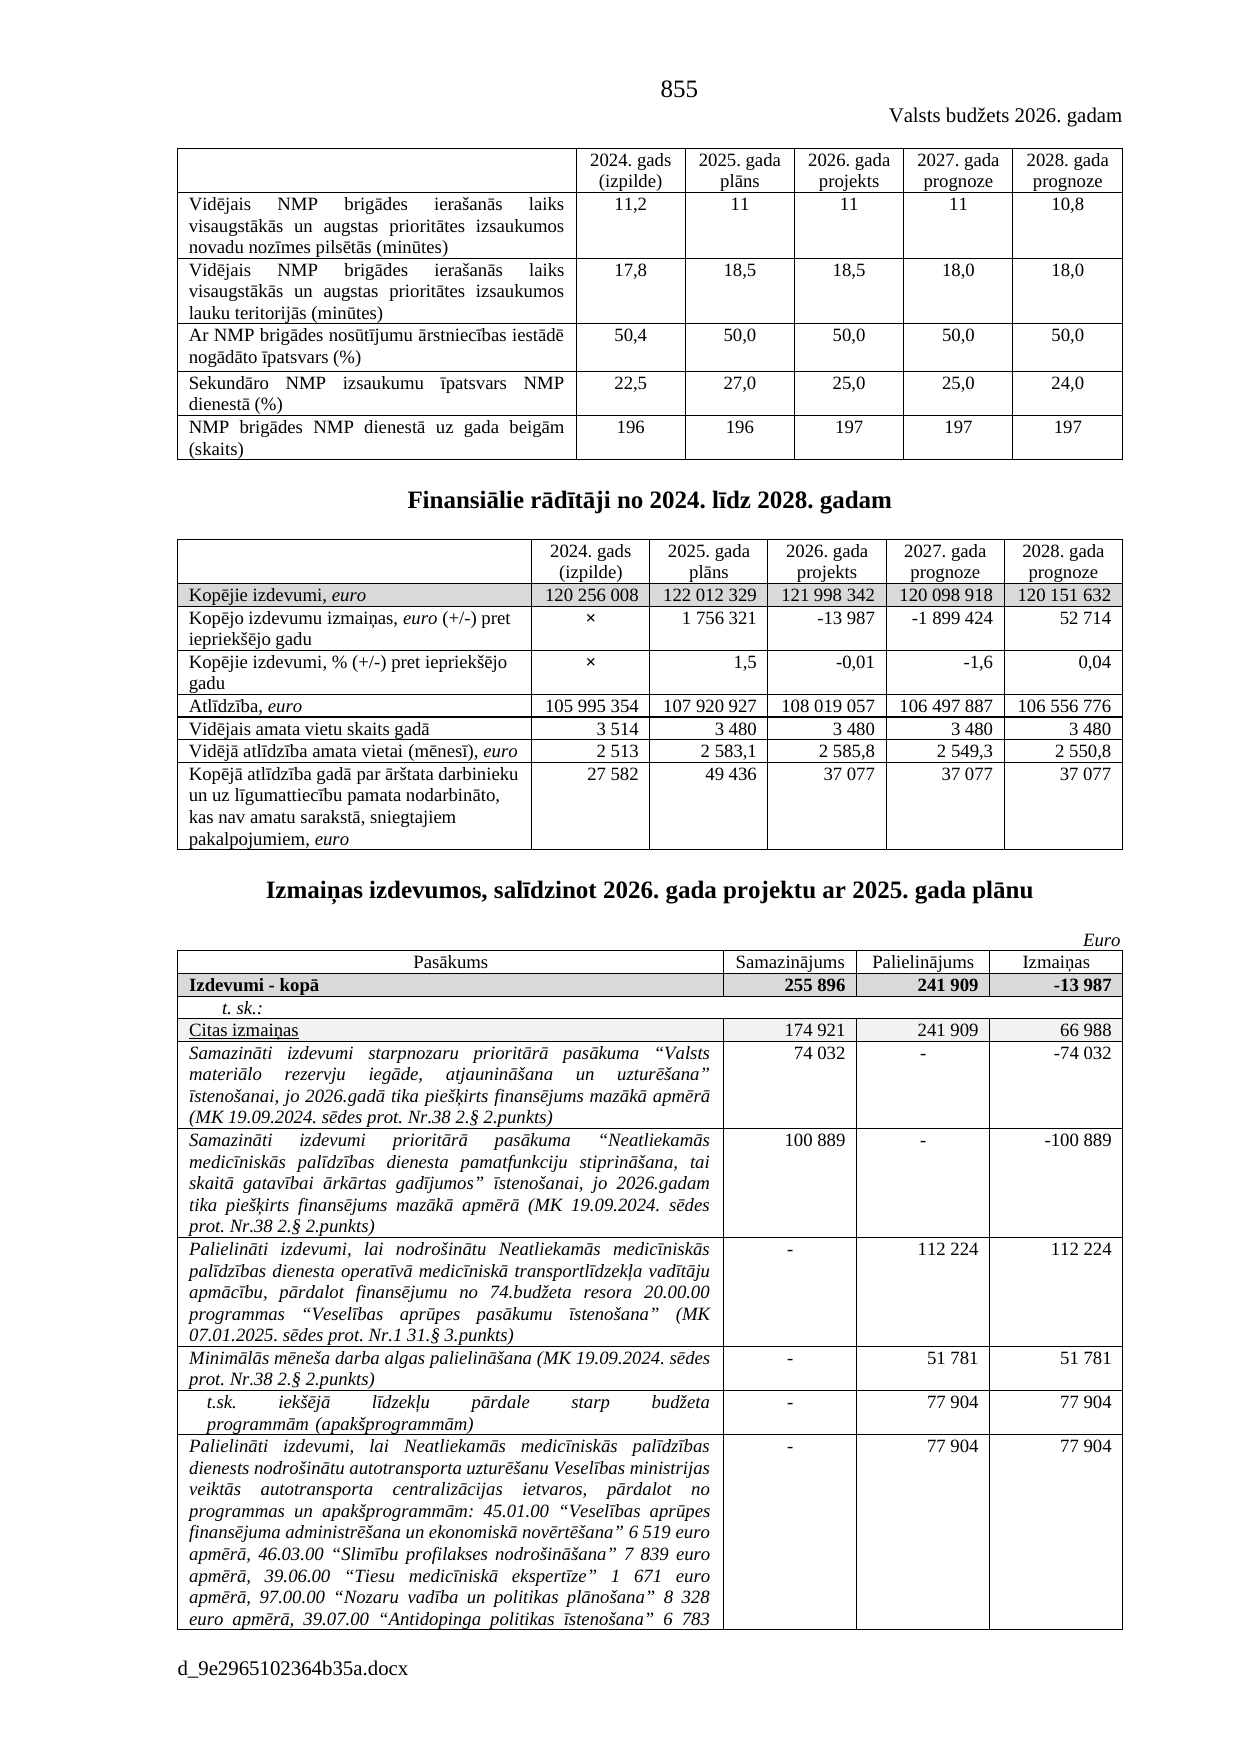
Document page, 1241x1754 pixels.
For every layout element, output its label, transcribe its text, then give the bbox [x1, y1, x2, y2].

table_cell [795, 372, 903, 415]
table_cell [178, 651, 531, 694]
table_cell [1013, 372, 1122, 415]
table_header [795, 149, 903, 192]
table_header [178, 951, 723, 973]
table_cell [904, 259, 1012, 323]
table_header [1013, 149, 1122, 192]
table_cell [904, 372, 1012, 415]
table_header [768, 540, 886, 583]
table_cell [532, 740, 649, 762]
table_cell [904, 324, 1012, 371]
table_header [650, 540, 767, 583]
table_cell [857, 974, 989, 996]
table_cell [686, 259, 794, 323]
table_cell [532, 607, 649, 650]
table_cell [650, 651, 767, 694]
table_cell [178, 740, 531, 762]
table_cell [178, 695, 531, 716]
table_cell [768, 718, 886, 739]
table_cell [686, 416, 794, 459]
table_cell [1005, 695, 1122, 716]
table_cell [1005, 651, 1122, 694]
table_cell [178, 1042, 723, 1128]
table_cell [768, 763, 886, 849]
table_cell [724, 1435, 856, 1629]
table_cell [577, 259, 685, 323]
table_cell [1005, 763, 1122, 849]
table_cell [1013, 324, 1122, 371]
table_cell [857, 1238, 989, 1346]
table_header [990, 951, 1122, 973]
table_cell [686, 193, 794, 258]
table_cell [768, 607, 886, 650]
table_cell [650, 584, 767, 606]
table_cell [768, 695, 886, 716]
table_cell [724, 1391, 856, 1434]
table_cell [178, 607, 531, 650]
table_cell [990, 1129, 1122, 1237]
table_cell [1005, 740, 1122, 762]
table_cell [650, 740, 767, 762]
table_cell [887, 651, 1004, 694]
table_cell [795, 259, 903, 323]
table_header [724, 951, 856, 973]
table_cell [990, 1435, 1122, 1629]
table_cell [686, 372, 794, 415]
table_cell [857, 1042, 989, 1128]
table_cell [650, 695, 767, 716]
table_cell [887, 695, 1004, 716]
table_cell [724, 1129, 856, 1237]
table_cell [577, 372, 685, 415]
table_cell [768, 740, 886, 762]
text Izmaiņas izdevumos, salīdzinot 2026. gada projektu ar 2025. gada plānu [177, 875, 1122, 904]
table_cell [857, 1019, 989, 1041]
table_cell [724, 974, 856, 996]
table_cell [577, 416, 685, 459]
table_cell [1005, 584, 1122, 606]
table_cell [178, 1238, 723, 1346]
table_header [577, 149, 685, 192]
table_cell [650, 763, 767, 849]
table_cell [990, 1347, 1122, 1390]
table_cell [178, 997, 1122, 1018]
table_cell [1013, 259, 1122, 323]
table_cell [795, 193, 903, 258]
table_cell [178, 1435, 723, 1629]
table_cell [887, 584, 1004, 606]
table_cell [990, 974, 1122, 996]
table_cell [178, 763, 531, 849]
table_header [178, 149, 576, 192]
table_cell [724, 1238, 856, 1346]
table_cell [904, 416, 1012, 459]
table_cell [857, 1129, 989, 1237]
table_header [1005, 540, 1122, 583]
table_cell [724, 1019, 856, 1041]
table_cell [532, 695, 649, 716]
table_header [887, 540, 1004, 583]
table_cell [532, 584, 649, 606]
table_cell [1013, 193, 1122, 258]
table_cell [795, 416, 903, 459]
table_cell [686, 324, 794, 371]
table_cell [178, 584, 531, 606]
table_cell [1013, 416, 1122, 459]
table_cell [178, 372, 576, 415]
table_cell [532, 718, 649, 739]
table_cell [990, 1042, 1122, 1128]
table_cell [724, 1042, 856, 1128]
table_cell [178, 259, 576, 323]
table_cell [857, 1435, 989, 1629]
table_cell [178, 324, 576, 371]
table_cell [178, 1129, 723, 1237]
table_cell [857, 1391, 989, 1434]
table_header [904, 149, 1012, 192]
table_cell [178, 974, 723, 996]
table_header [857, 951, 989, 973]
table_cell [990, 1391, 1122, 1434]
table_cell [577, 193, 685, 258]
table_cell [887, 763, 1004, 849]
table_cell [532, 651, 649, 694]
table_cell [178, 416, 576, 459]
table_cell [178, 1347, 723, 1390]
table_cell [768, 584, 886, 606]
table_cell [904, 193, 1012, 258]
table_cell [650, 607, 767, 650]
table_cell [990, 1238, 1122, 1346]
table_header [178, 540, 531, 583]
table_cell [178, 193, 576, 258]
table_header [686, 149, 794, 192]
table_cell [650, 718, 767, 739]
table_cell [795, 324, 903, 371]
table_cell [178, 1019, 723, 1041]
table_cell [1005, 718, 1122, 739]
text Finansiālie rādītāji no 2024. līdz 2028. gadam [177, 485, 1122, 514]
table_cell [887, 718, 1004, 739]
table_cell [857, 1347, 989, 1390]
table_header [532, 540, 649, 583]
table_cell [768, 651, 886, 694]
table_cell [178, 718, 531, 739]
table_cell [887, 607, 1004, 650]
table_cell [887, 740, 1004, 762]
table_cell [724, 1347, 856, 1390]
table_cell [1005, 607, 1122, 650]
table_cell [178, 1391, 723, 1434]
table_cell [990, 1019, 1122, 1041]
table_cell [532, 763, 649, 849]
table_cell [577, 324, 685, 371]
text Euro [177, 929, 1122, 950]
